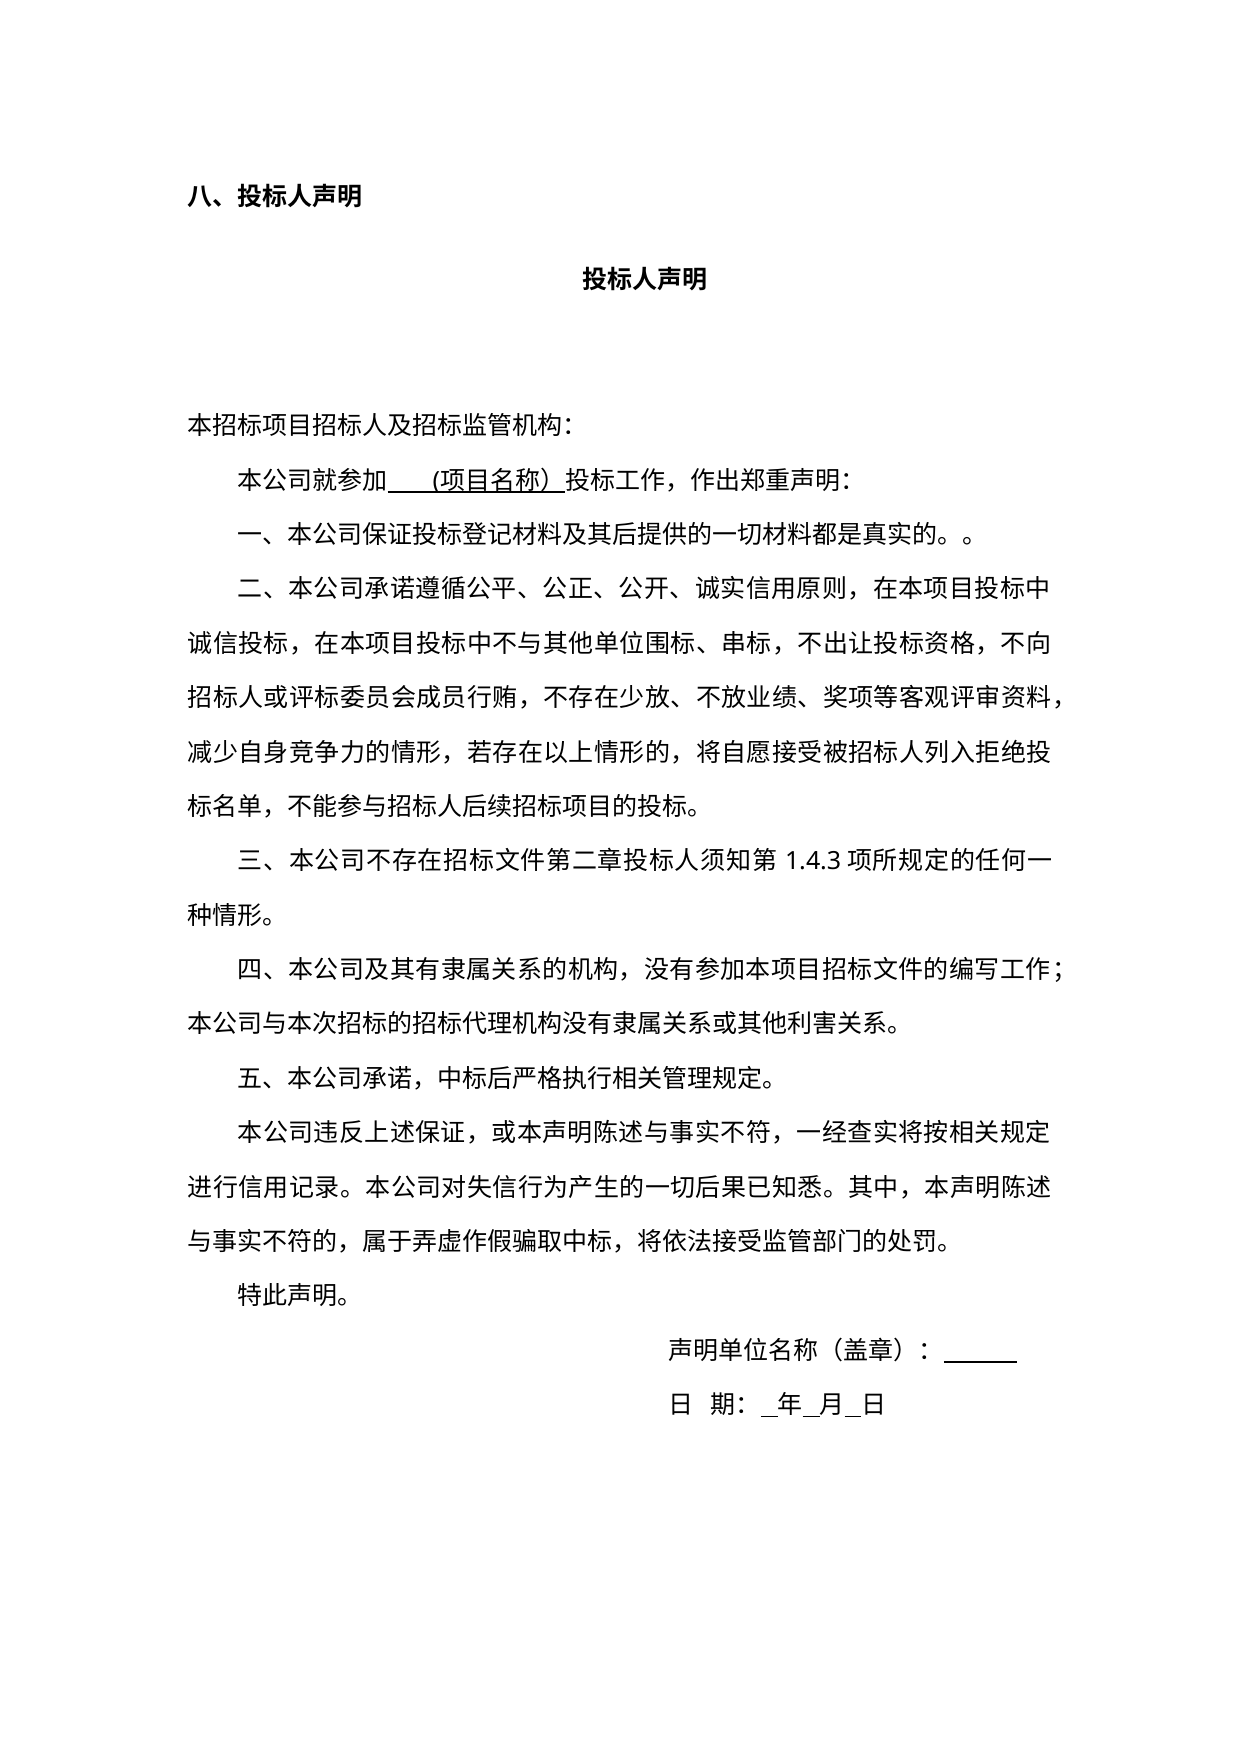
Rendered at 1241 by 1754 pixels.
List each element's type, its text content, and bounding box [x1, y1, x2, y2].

text 本公司违反上述保证，或本声明陈述与事实不符，一经查实将按相关规定进行信用记录。本公司对失信行为产生的一切后果已知悉。其中，本声明陈述与事实不符的，属于弄虚作假骗取中标，将依法接受监管部门的处罚。 [187, 1113, 1053, 1258]
text 五、本公司承诺，中标后严格执行相关管理规定。 [187, 1058, 1053, 1094]
text 投标人声明 [237, 245, 1053, 310]
text 日 期： 年 月 日 [669, 1384, 1053, 1421]
text 一、本公司保证投标登记材料及其后提供的一切材料都是真实的。。 [187, 514, 1053, 551]
text 本招标项目招标人及招标监管机构： [187, 406, 1053, 442]
text 二、本公司承诺遵循公平、公正、公开、诚实信用原则，在本项目投标中诚信投标，在本项目投标中不与其他单位围标、串标，不出让投标资格，不向招标人或评标委员会成员行贿，不存在少放、不放业绩、奖项等客观评审资料，减少自身竞争力的情形，若存在以上情形的，将自愿接受被招标人列入拒绝投标名单，不能参与招标人后续招标项目的投标。 [187, 569, 1053, 823]
text 特此声明。 [187, 1276, 1053, 1312]
text 三、本公司不存在招标文件第二章投标人须知第1.4.3项所规定的任何一种情形。 [187, 841, 1053, 931]
text 八、投标人声明 [187, 162, 1053, 227]
text 四、本公司及其有隶属关系的机构，没有参加本项目招标文件的编写工作；本公司与本次招标的招标代理机构没有隶属关系或其他利害关系。 [187, 949, 1053, 1040]
text 声明单位名称（盖章）： [669, 1330, 1053, 1366]
text 本公司就参加 (项目名称）投标工作，作出郑重声明： [187, 460, 1053, 496]
